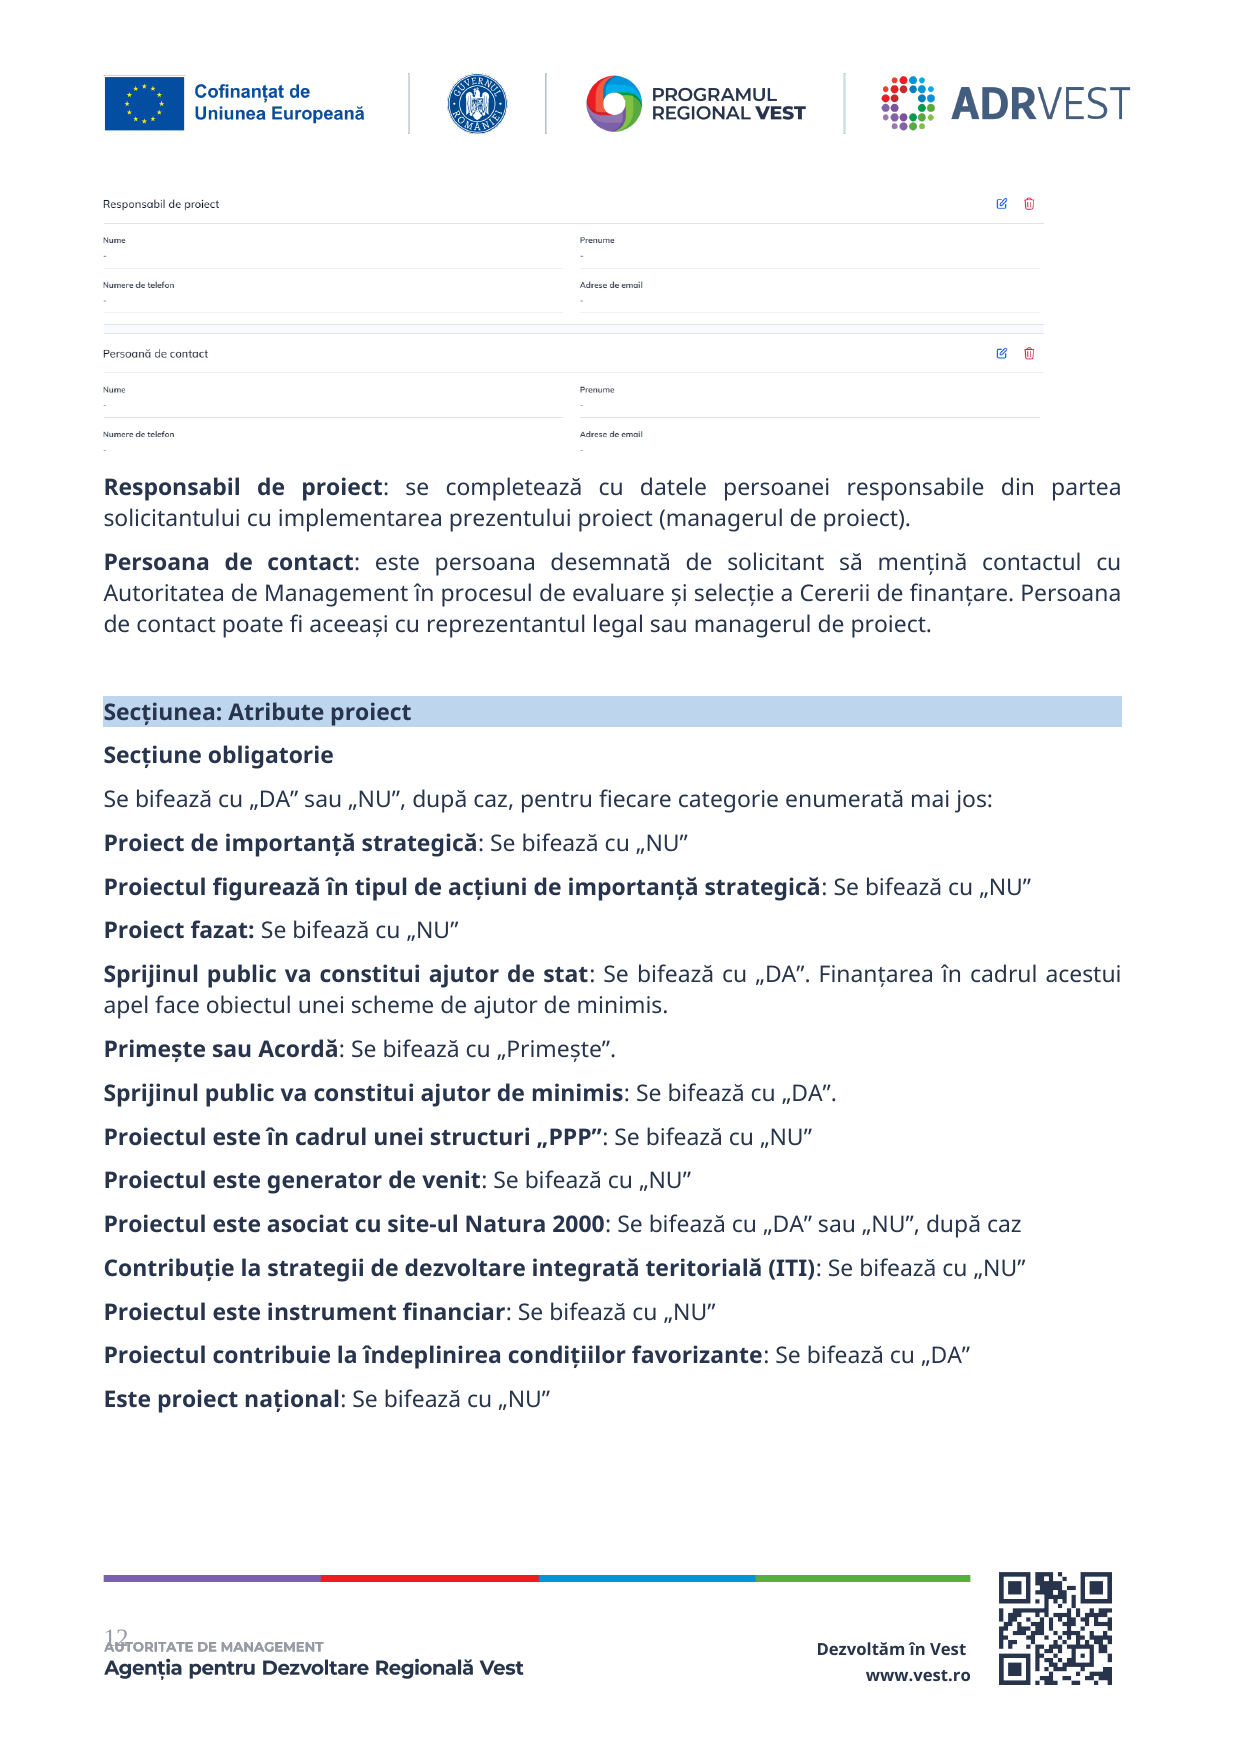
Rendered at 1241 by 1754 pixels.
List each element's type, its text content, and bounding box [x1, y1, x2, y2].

picture [103, 191, 1044, 459]
text Proiect fazat: Se bifează cu „NU” [103, 914, 1122, 946]
text Proiectul este asociat cu site-ul Natura 2000: Se bifează cu „DA” sau „NU”, după caz [103, 1208, 1122, 1239]
picture [990, 1563, 1121, 1694]
text Proiectul contribuie la îndeplinirea condițiilor favorizante: Se bifează cu „DA” [103, 1339, 1122, 1371]
text Sprijinul public va constitui ajutor de minimis: Se bifează cu „DA”. [103, 1077, 1122, 1108]
text Primește sau Acordă: Se bifează cu „Primește”. [103, 1033, 1122, 1064]
text Proiectul figurează în tipul de acțiuni de importanță strategică: Se bifează cu „NU” [103, 871, 1122, 902]
text Sprijinul public va constitui ajutor de stat: Se bifează cu „DA”. Finanțarea în cadrul acestui apel face obiectul unei scheme de ajutor de minimis. [103, 958, 1122, 1021]
text Persoana de contact: este persoana desemnată de solicitant să mențină contactul cu Autoritatea de Management în procesul de evaluare și selecție a Cererii de finanțare. Persoana de contact poate fi aceeași cu reprezentantul legal sau managerul de proiect. [103, 546, 1122, 639]
text Secțiunea: Atribute proiect [103, 696, 1122, 727]
text Se bifează cu „DA” sau „NU”, după caz, pentru fiecare categorie enumerată mai jos: [103, 783, 1122, 814]
picture [103, 73, 1131, 134]
text Proiectul este generator de venit: Se bifează cu „NU” [103, 1164, 1122, 1196]
text Este proiect național: Se bifează cu „NU” [103, 1383, 1122, 1414]
text Contribuție la strategii de dezvoltare integrată teritorială (ITI): Se bifează cu „NU” [103, 1252, 1122, 1283]
text Responsabil de proiect: se completează cu datele persoanei responsabile din partea solicitantului cu implementarea prezentului proiect (managerul de proiect). [103, 471, 1122, 533]
text Proiect de importanță strategică: Se bifează cu „NU” [103, 827, 1122, 858]
text Secțiune obligatorie [103, 739, 1122, 771]
text Proiectul este în cadrul unei structuri „PPP”: Se bifează cu „NU” [103, 1121, 1122, 1152]
text Proiectul este instrument financiar: Se bifează cu „NU” [103, 1296, 1122, 1327]
